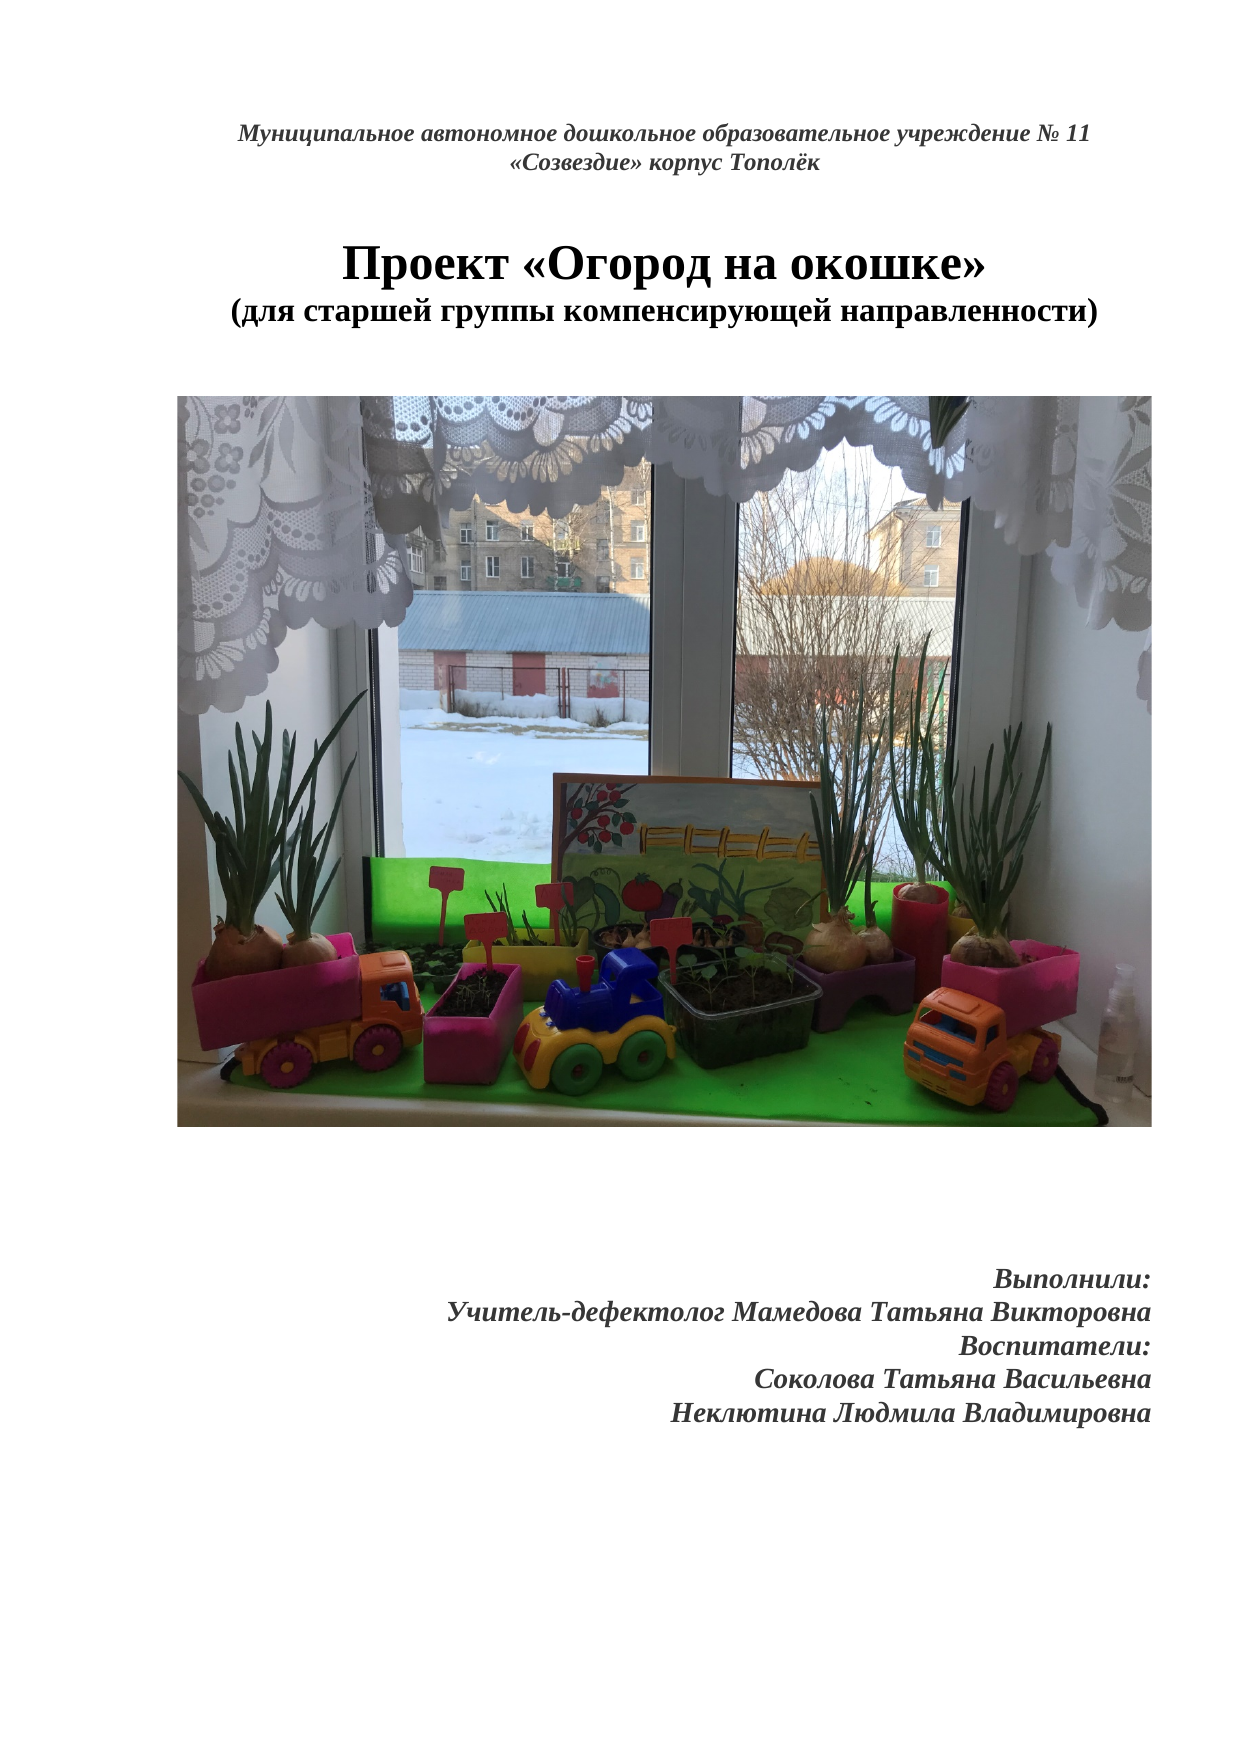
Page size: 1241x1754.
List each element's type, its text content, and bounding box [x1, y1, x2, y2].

text Соколова Татьяна Васильевна [177, 1362, 1152, 1395]
text Воспитатели: [177, 1328, 1152, 1362]
text (для старшей группы компенсирующей направленности) [177, 291, 1152, 329]
text Муниципальное автономное дошкольное образовательное учреждение № 11 «Созвездие» корпус Тополёк [177, 118, 1152, 176]
text Проект «Огород на окошке» [177, 233, 1152, 291]
picture [177, 396, 1152, 1127]
text Выполнили: [177, 1261, 1152, 1294]
text Учитель-дефектолог Мамедова Татьяна Викторовна [177, 1294, 1152, 1328]
text Неклютина Людмила Владимировна [177, 1395, 1152, 1429]
